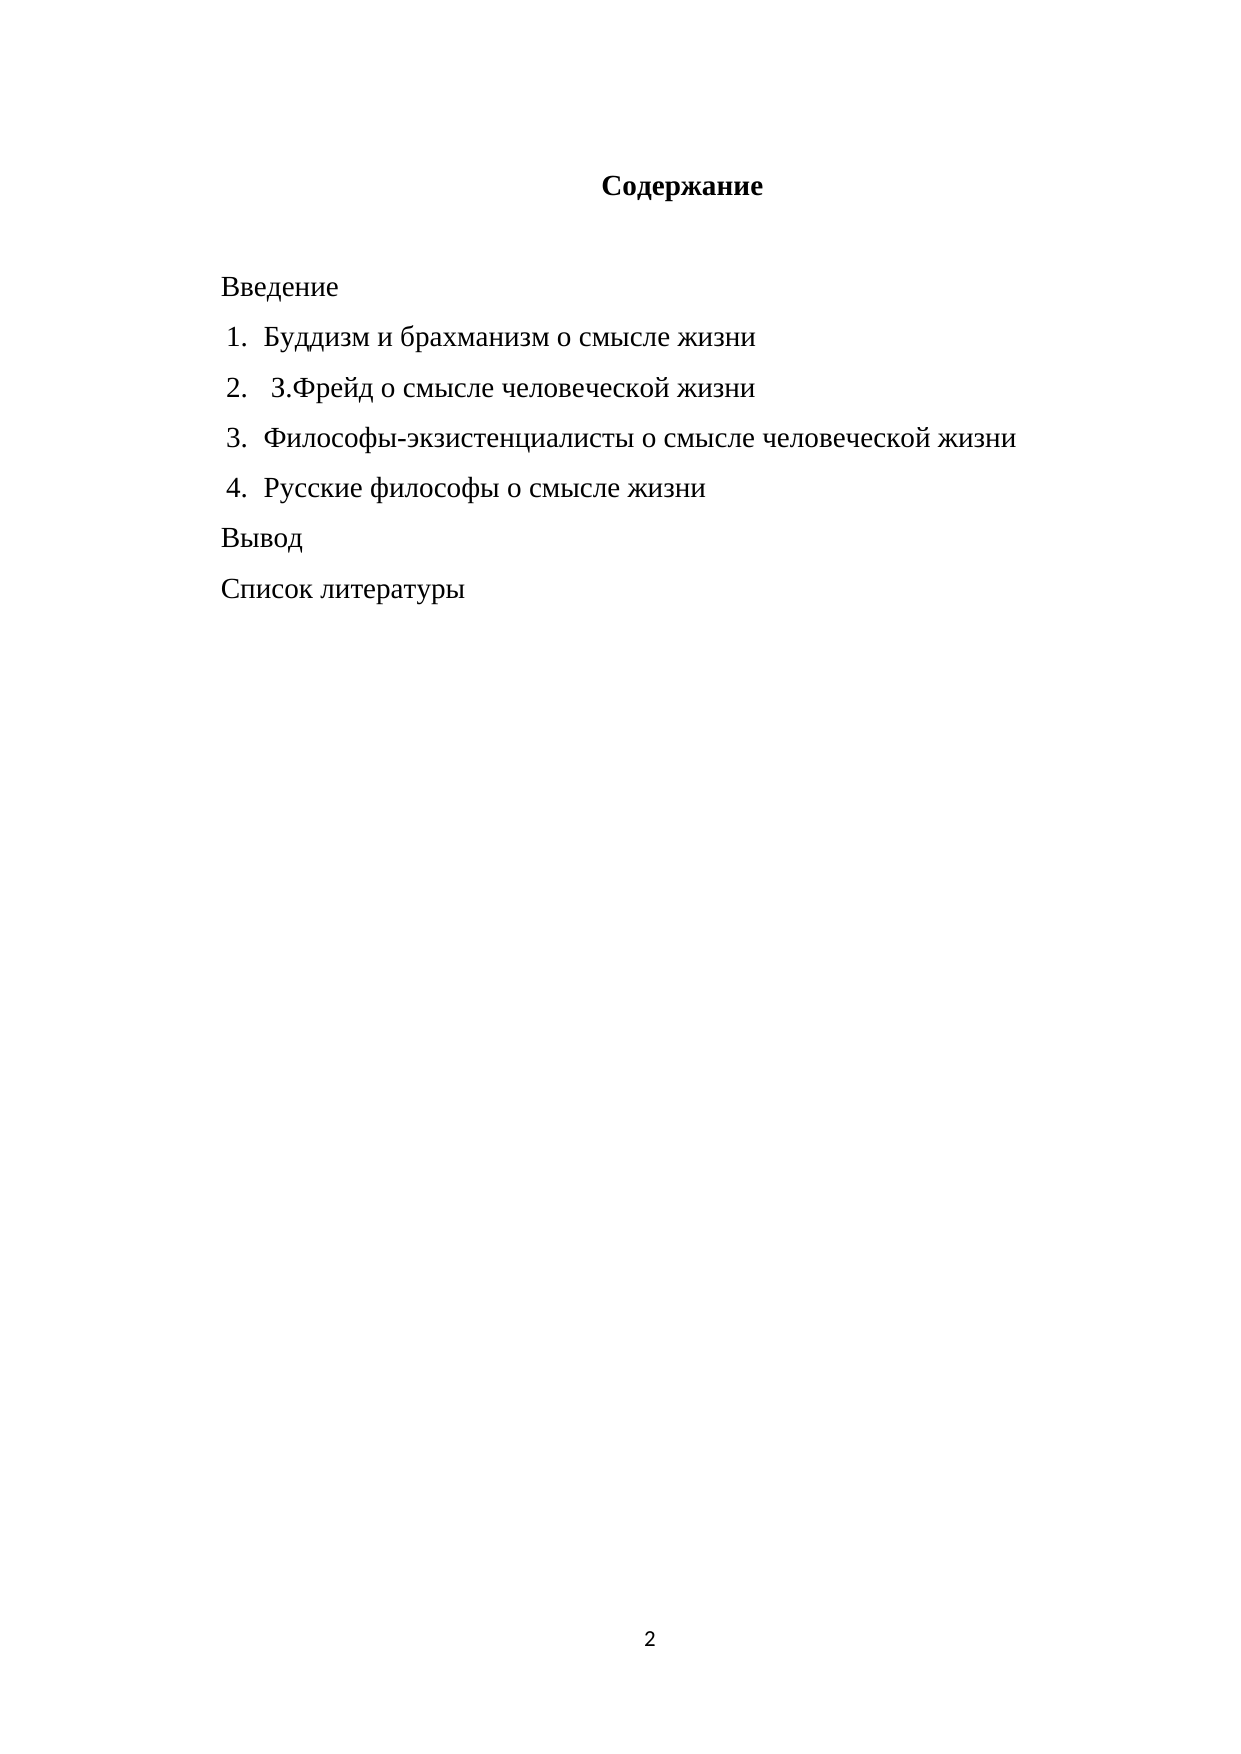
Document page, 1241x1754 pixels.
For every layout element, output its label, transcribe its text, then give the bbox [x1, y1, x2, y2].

text Введение [156, 269, 1144, 303]
list Буддизм и брахманизм о смысле жизни [226, 319, 1144, 353]
list Философы-экзистенциалисты о смысле человеческой жизни [226, 420, 1144, 453]
text Содержание [156, 168, 1144, 202]
text Вывод [156, 521, 1144, 554]
text Список литературы [156, 571, 1144, 604]
list Русские философы о смысле жизни [226, 470, 1144, 504]
list З.Фрейд о смысле человеческой жизни [226, 370, 1144, 403]
